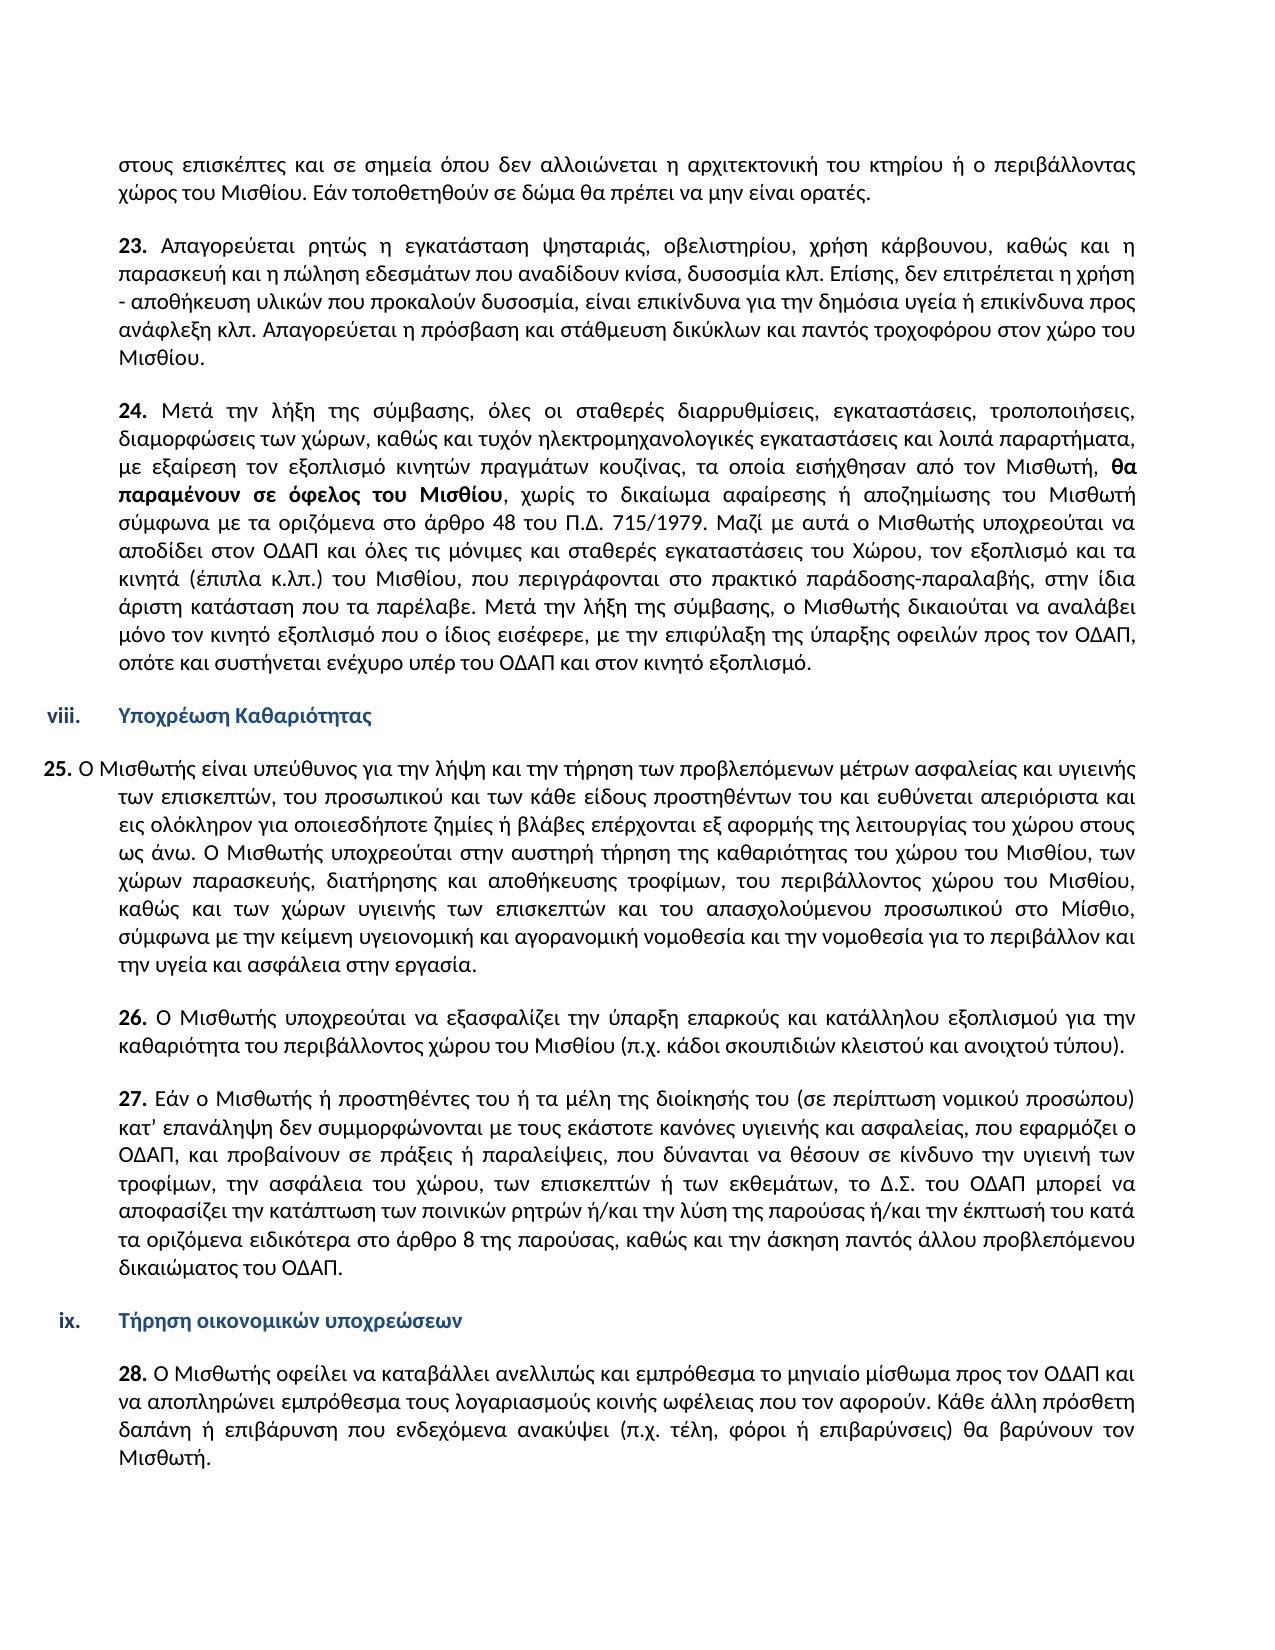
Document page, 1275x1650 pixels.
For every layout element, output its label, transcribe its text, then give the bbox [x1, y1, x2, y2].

text 27. Εάν ο Μισθωτής ή προστηθέντες του ή τα μέλη της διοίκησής του (σε περίπτωση νομικού προσώπου) κατ’ επανάληψη δεν συμμορφώνονται με τους εκάστοτε κανόνες υγιεινής και ασφαλείας, που εφαρμόζει ο ΟΔΑΠ, και προβαίνουν σε πράξεις ή παραλείψεις, που δύνανται να θέσουν σε κίνδυνο την υγιεινή των τροφίμων, την ασφάλεια του χώρου, των επισκεπτών ή των εκθεμάτων, το Δ.Σ. του ΟΔΑΠ μπορεί να αποφασίζει την κατάπτωση των ποινικών ρητρών ή/και την λύση της παρούσας ή/και την έκπτωσή του κατά τα οριζόμενα ειδικότερα στο άρθρο 8 της παρούσας, καθώς και την άσκηση παντός άλλου προβλεπόμενου δικαιώματος του ΟΔΑΠ. [118, 1084, 1137, 1281]
text 24. Μετά την λήξη της σύμβασης, όλες οι σταθερές διαρρυθμίσεις, εγκαταστάσεις, τροποποιήσεις, διαμορφώσεις των χώρων, καθώς και τυχόν ηλεκτρομηχανολογικές εγκαταστάσεις και λοιπά παραρτήματα, με εξαίρεση τον εξοπλισμό κινητών πραγμάτων κουζίνας, τα οποία εισήχθησαν από τον Μισθωτή, θα παραμένουν σε όφελος του Μισθίου, χωρίς το δικαίωμα αφαίρεσης ή αποζημίωσης του Μισθωτή σύμφωνα με τα οριζόμενα στο άρθρο 48 του Π.Δ. 715/1979. Μαζί με αυτά ο Μισθωτής υποχρεούται να αποδίδει στον ΟΔΑΠ και όλες τις μόνιμες και σταθερές εγκαταστάσεις του Χώρου, τον εξοπλισμό και τα κινητά (έπιπλα κ.λπ.) του Μισθίου, που περιγράφονται στο πρακτικό παράδοσης-παραλαβής, στην ίδια άριστη κατάσταση που τα παρέλαβε. Μετά την λήξη της σύμβασης, ο Μισθωτής δικαιούται να αναλάβει μόνο τον κινητό εξοπλισμό που ο ίδιος εισέφερε, με την επιφύλαξη της ύπαρξης οφειλών προς τον ΟΔΑΠ, οπότε και συστήνεται ενέχυρο υπέρ του ΟΔΑΠ και στον κινητό εξοπλισμό. [118, 396, 1137, 676]
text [118, 150, 1137, 206]
list Τήρηση οικονομικών υποχρεώσεων [81, 1306, 1137, 1334]
text 28. Ο Μισθωτής οφείλει να καταβάλλει ανελλιπώς και εμπρόθεσμα το μηνιαίο μίσθωμα προς τον ΟΔΑΠ και να αποπληρώνει εμπρόθεσμα τους λογαριασμούς κοινής ωφέλειας που τον αφορούν. Κάθε άλλη πρόσθετη δαπάνη ή επιβάρυνση που ενδεχόμενα ανακύψει (π.χ. τέλη, φόροι ή επιβαρύνσεις) θα βαρύνουν τον Μισθωτή. [118, 1359, 1137, 1471]
text 26. Ο Μισθωτής υποχρεούται να εξασφαλίζει την ύπαρξη επαρκούς και κατάλληλου εξοπλισμού για την καθαριότητα του περιβάλλοντος χώρου του Μισθίου (π.χ. κάδοι σκουπιδιών κλειστού και ανοιχτού τύπου). [118, 1003, 1137, 1059]
text 25. Ο Μισθωτής είναι υπεύθυνος για την λήψη και την τήρηση των προβλεπόμενων μέτρων ασφαλείας και υγιεινής των επισκεπτών, του προσωπικού και των κάθε είδους προστηθέντων του και ευθύνεται απεριόριστα και εις ολόκληρον για οποιεσδήποτε ζημίες ή βλάβες επέρχονται εξ αφορμής της λειτουργίας του χώρου στους ως άνω. Ο Μισθωτής υποχρεούται στην αυστηρή τήρηση της καθαριότητας του χώρου του Μισθίου, των χώρων παρασκευής, διατήρησης και αποθήκευσης τροφίμων, του περιβάλλοντος χώρου του Μισθίου, καθώς και των χώρων υγιεινής των επισκεπτών και του απασχολούμενου προσωπικού στο Μίσθιο, σύμφωνα με την κείμενη υγειονομική και αγορανομική νομοθεσία και την νομοθεσία για το περιβάλλον και την υγεία και ασφάλεια στην εργασία. [43, 782, 1137, 978]
list Υποχρέωση Καθαριότητας [81, 701, 1137, 729]
text 23. Απαγορεύεται ρητώς η εγκατάσταση ψησταριάς, οβελιστηρίου, χρήση κάρβουνου, καθώς και η παρασκευή και η πώληση εδεσμάτων που αναδίδουν κνίσα, δυσοσμία κλπ. Επίσης, δεν επιτρέπεται η χρήση - αποθήκευση υλικών που προκαλούν δυσοσμία, είναι επικίνδυνα για την δημόσια υγεία ή επικίνδυνα προς ανάφλεξη κλπ. Απαγορεύεται η πρόσβαση και στάθμευση δικύκλων και παντός τροχοφόρου στον χώρο του Μισθίου. [118, 231, 1137, 371]
